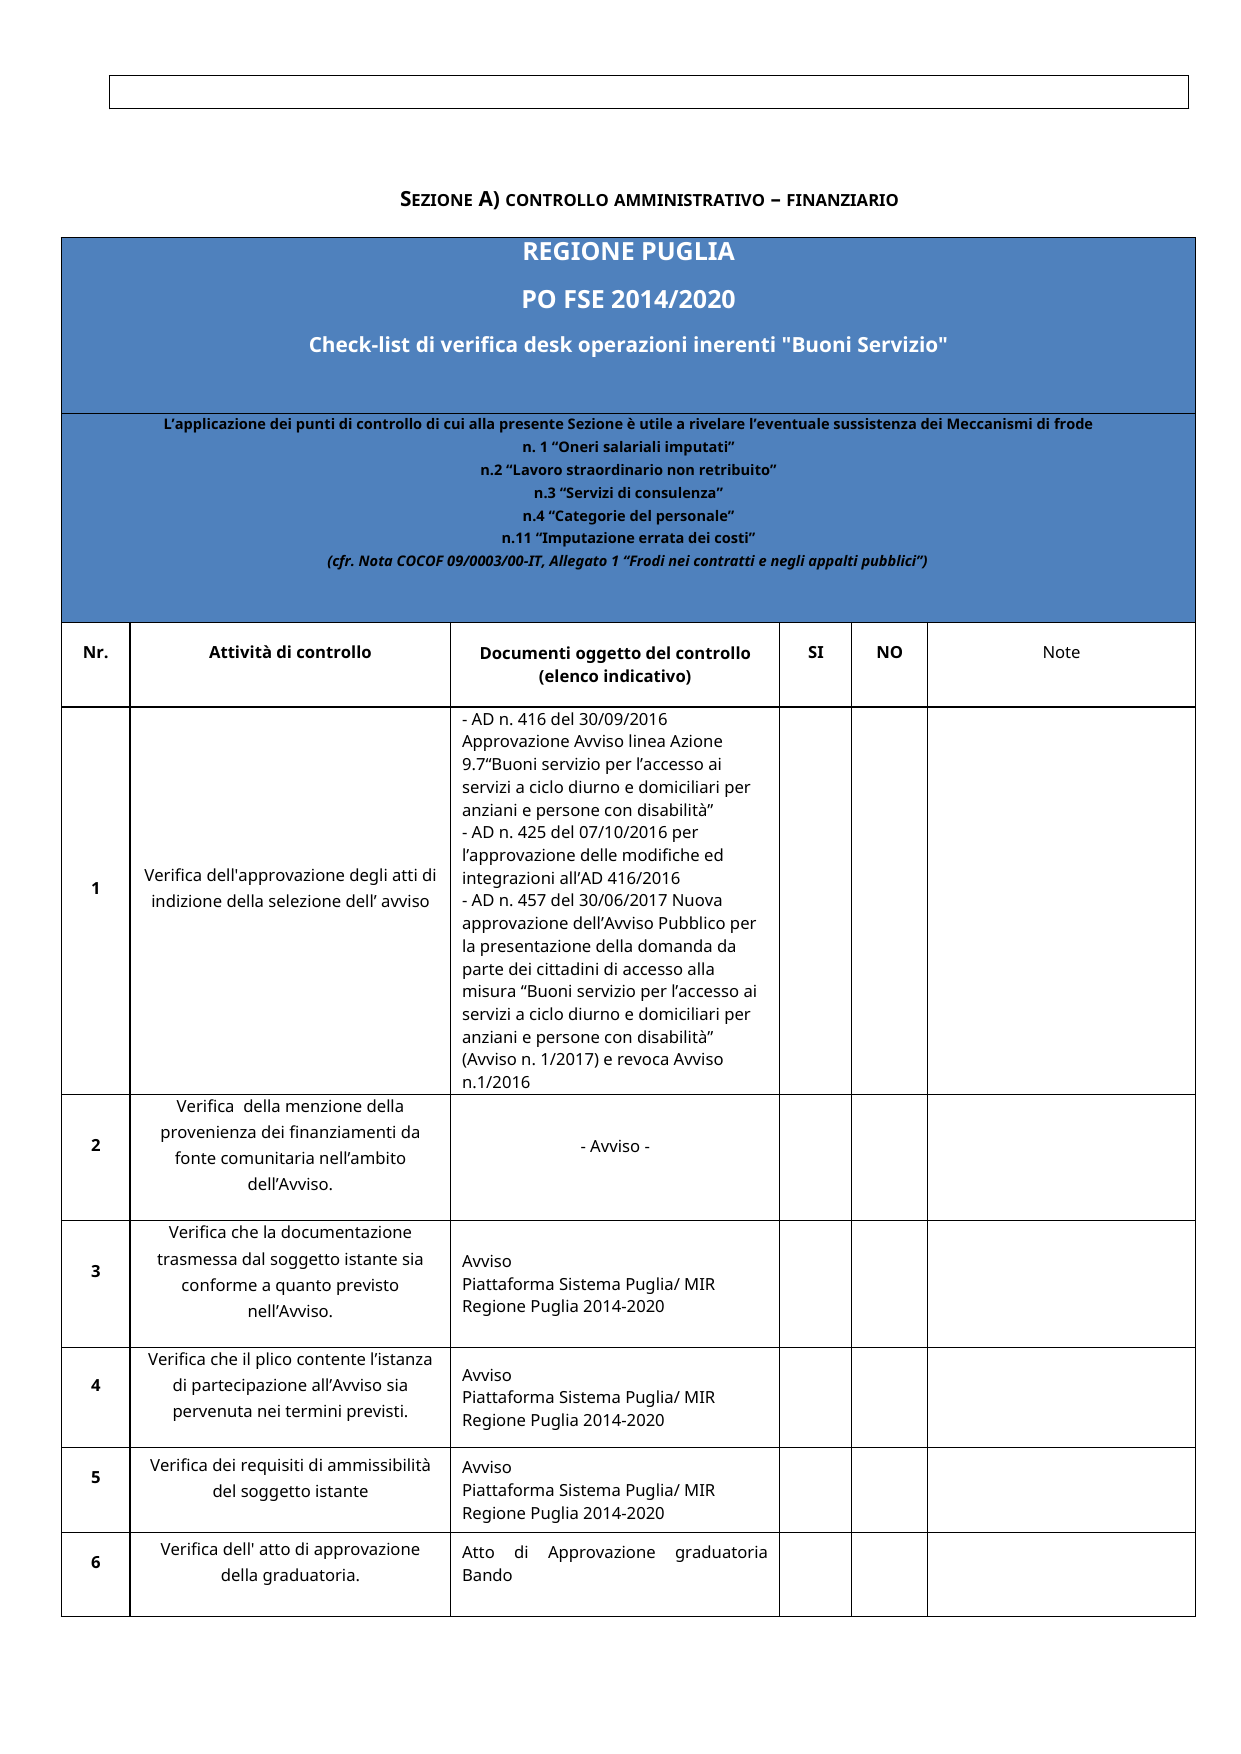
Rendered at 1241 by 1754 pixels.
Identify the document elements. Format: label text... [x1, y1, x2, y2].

table_cell [780, 1348, 851, 1447]
table_cell - AD n. 416 del 30/09/2016 Approvazione Avviso linea Azione 9.7“Buoni servizio per l’accesso ai servizi a ciclo diurno e domiciliari per anziani e persone con disabilità” - AD n. 425 del 07/10/2016 per l’approvazione delle modifiche ed integrazioni all’AD 416/2016 - AD n. 457 del 30/06/2017 Nuova approvazione dell’Avviso Pubblico per la presentazione della domanda da parte dei cittadini di accesso alla misura “Buoni servizio per l’accesso ai servizi a ciclo diurno e domiciliari per anziani e persone con disabilità” (Avviso n. 1/2017) e revoca Avviso n.1/2016 [451, 708, 779, 1093]
table_cell Avviso Piattaforma Sistema Puglia/ MIR Regione Puglia 2014-2020 [451, 1448, 779, 1532]
table_cell Documenti oggetto del controllo (elenco indicativo) [451, 623, 779, 706]
table_cell Verifica della menzione della provenienza dei finanziamenti da fonte comunitaria nell’ambito dell’Avviso. [131, 1095, 450, 1220]
table_cell [852, 708, 927, 1093]
table_cell Nr. [62, 623, 129, 706]
table_cell [780, 708, 851, 1093]
text Sezione A) controllo amministrativo – finanziario [118, 184, 1180, 212]
table_cell Atto di Approvazione graduatoria Bando [451, 1533, 779, 1616]
table_cell 3 [62, 1221, 129, 1347]
table_cell [852, 1221, 927, 1347]
table_cell Verifica che la documentazione trasmessa dal soggetto istante sia conforme a quanto previsto nell’Avviso. [131, 1221, 450, 1347]
table_cell [928, 1095, 1195, 1220]
table_cell - Avviso - [451, 1095, 779, 1220]
table_cell [928, 708, 1195, 1093]
table_cell [780, 1095, 851, 1220]
table_cell Note [928, 623, 1195, 706]
table_cell 1 [62, 708, 129, 1093]
table_cell [852, 1095, 927, 1220]
table_cell Avviso Piattaforma Sistema Puglia/ MIR Regione Puglia 2014-2020 [451, 1221, 779, 1347]
table_header REGIONE PUGLIA PO FSE 2014/2020 Check-list di verifica desk operazioni inerenti "Buoni Servizio" [62, 238, 1195, 413]
table_cell Verifica che il plico contente l’istanza di partecipazione all’Avviso sia pervenuta nei termini previsti. [131, 1348, 450, 1447]
table_cell L’applicazione dei punti di controllo di cui alla presente Sezione è utile a rivelare l’eventuale sussistenza dei Meccanismi di frode n. 1 “Oneri salariali imputati” n.2 “Lavoro straordinario non retribuito” n.3 “Servizi di consulenza” n.4 “Categorie del personale” n.11 “Imputazione errata dei costi” (cfr. Nota COCOF 09/0003/00-IT, Allegato 1 “Frodi nei contratti e negli appalti pubblici”) [62, 414, 1195, 622]
table_cell Verifica dei requisiti di ammissibilità del soggetto istante [131, 1448, 450, 1532]
table_cell [780, 1448, 851, 1532]
table_cell 5 [62, 1448, 129, 1532]
table_cell 4 [62, 1348, 129, 1447]
table_cell [780, 1533, 851, 1616]
table_cell [928, 1533, 1195, 1616]
table_cell [928, 1348, 1195, 1447]
table_cell Avviso Piattaforma Sistema Puglia/ MIR Regione Puglia 2014-2020 [451, 1348, 779, 1447]
table_cell [780, 1221, 851, 1347]
table_cell NO [852, 623, 927, 706]
table_cell Verifica dell'approvazione degli atti di indizione della selezione dell’ avviso [131, 708, 450, 1093]
table_cell [928, 1448, 1195, 1532]
table_cell Verifica dell' atto di approvazione della graduatoria. [131, 1533, 450, 1616]
table_cell 2 [62, 1095, 129, 1220]
table_cell SI [780, 623, 851, 706]
table_cell Attività di controllo [131, 623, 450, 706]
table_cell 6 [62, 1533, 129, 1616]
table_cell [852, 1348, 927, 1447]
table_cell [852, 1533, 927, 1616]
table_cell [928, 1221, 1195, 1347]
table_cell [852, 1448, 927, 1532]
